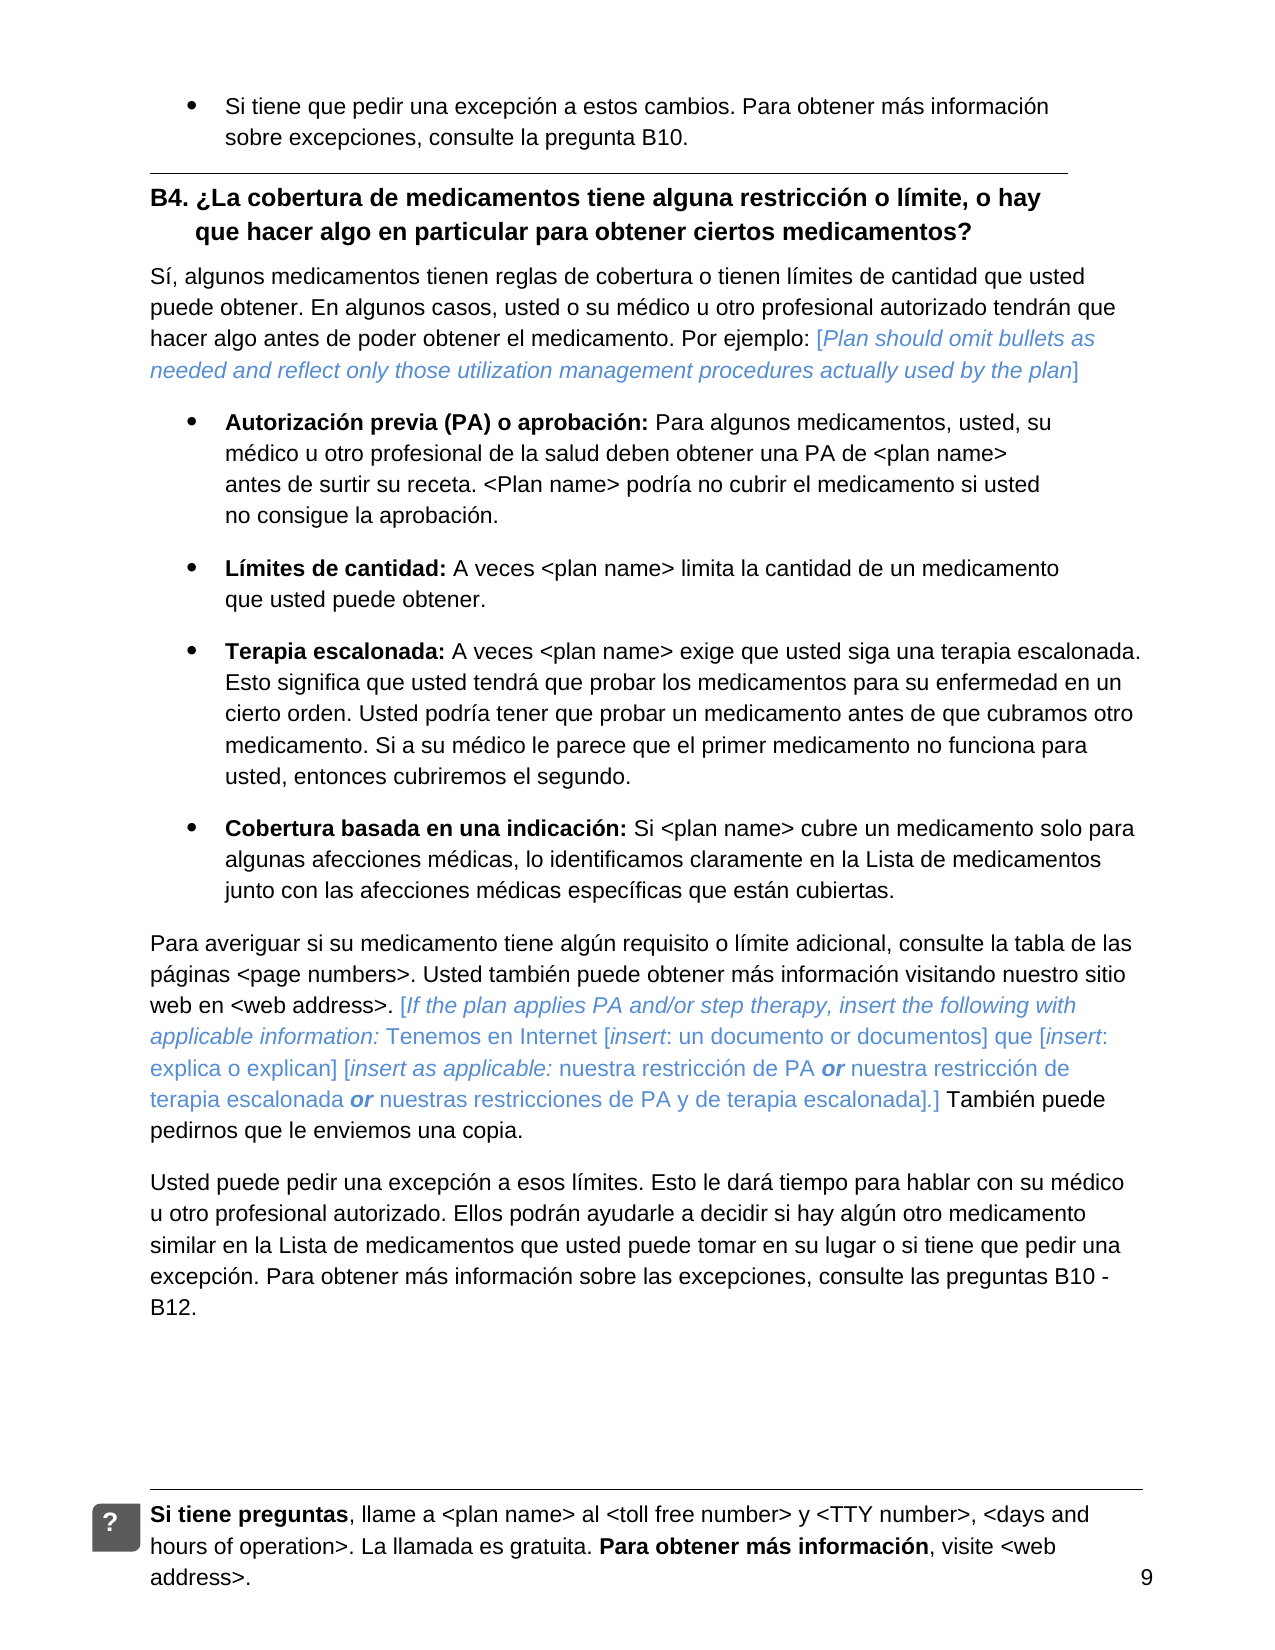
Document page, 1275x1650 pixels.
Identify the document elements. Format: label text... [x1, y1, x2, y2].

text Terapia escalonada: A veces <plan name> exige que usted siga una terapia escalonada. Esto significa que usted tendrá que probar los medicamentos para su enfermedad en un cierto orden. Usted podría tener que probar un medicamento antes de que cubramos otro medicamento. Si a su médico le parece que el primer medicamento no funciona para usted, entonces cubriremos el segundo. [187, 634, 1143, 791]
text Para averiguar si su medicamento tiene algún requisito o límite adicional, consulte la tabla de las páginas <page numbers>. Usted también puede obtener más información visitando nuestro sitio web en <web address>. [If the plan applies PA and/or step therapy, insert the following with applicable information: Tenemos en Internet [insert: un documento or documentos] que [insert: explica o explican] [insert as applicable: nuestra restricción de PA or nuestra restricción de terapia escalonada or nuestras restricciones de PA y de terapia escalonada].] También puede pedirnos que le enviemos una copia. [150, 926, 1143, 1145]
list Autorización previa (PA) o aprobación: Para algunos medicamentos, usted, su médico u otro profesional de la salud deben obtener una PA de <plan name> antes de surtir su receta. <Plan name> podría no cubrir el medicamento si usted no consigue la aprobación. [187, 405, 1068, 530]
list Límites de cantidad: A veces <plan name> limita la cantidad de un medicamento que usted puede obtener. [187, 551, 1068, 613]
text Sí, algunos medicamentos tienen reglas de cobertura o tienen límites de cantidad que usted puede obtener. En algunos casos, usted o su médico u otro profesional autorizado tendrán que hacer algo antes de poder obtener el medicamento. Por ejemplo: [Plan should omit bullets as needed and reflect only those utilization management procedures actually used by the plan] [150, 259, 1143, 384]
text Usted puede pedir una excepción a esos límites. Esto le dará tiempo para hablar con su médico u otro profesional autorizado. Ellos podrán ayudarle a decidir si hay algún otro medicamento similar en la Lista de medicamentos que usted puede tomar en su lugar o si tiene que pedir una excepción. Para obtener más información sobre las excepciones, consulte las preguntas B10 - B12. [150, 1166, 1143, 1322]
text Cobertura basada en una indicación: Si <plan name> cubre un medicamento solo para algunas afecciones médicas, lo identificamos claramente en la Lista de medicamentos junto con las afecciones médicas específicas que están cubiertas. [187, 811, 1143, 905]
list Si tiene que pedir una excepción a estos cambios. Para obtener más información sobre excepciones, consulte la pregunta B10. [187, 89, 1068, 152]
subtitle B4. ¿La cobertura de medicamentos tiene alguna restricción o límite, o hay que hacer algo en particular para obtener ciertos medicamentos? [150, 174, 1068, 247]
